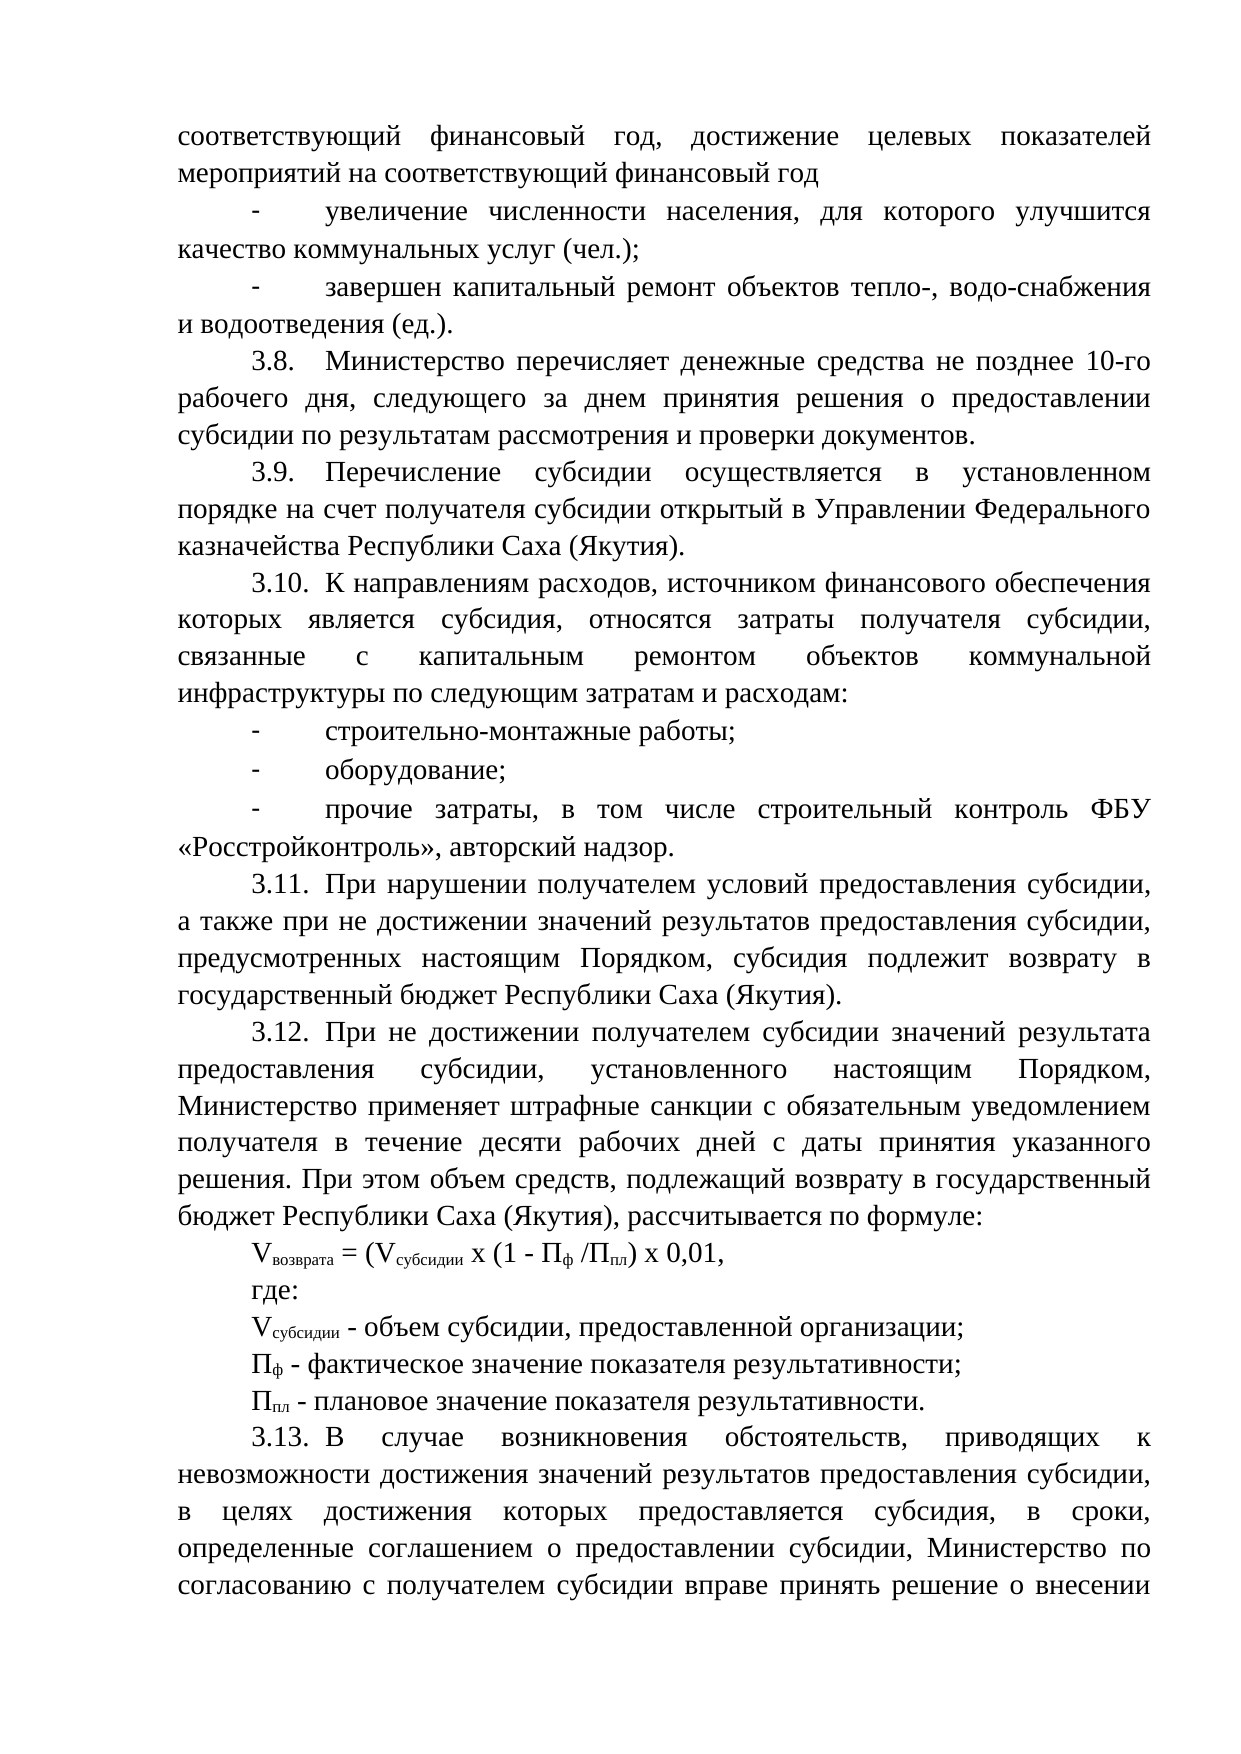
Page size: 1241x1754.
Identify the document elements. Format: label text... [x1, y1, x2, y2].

list прочие затраты, в том числе строительный контроль ФБУ «Росстройконтроль», авторский надзор. [177, 791, 1152, 863]
list Перечисление субсидии осуществляется в установленном порядке на счет получателя субсидии открытый в Управлении Федерального казначейства Республики Саха (Якутия). [177, 454, 1152, 561]
list Ппл - плановое значение показателя результативности. [251, 1383, 1152, 1416]
list Пф - фактическое значение показателя результативности; [251, 1346, 1152, 1379]
list Министерство перечисляет денежные средства не позднее 10-го рабочего дня, следующего за днем принятия решения о предоставлении субсидии по результатам рассмотрения и проверки документов. [177, 343, 1152, 451]
list При не достижении получателем субсидии значений результата предоставления субсидии, установленного настоящим Порядком, Министерство применяет штрафные санкции с обязательным уведомлением получателя в течение десяти рабочих дней с даты принятия указанного решения. При этом объем средств, подлежащий возврату в государственный бюджет Республики Саха (Якутия), рассчитывается по формуле: [177, 1014, 1152, 1232]
list К направлениям расходов, источником финансового обеспечения которых является субсидия, относятся затраты получателя субсидии, связанные с капитальным ремонтом объектов коммунальной инфраструктуры по следующим затратам и расходам: [177, 565, 1152, 709]
list Vсубсидии - объем субсидии, предоставленной организации; [251, 1309, 1152, 1342]
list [177, 1419, 1152, 1601]
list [177, 118, 1152, 188]
list строительно-монтажные работы; [177, 712, 1152, 748]
list где: [251, 1272, 1152, 1306]
list Vвозврата = (Vсубсидии х (1 - Пф /Ппл) х 0,01, [251, 1235, 1152, 1269]
list завершен капитальный ремонт объектов тепло-, водо-снабжения и водоотведения (ед.). [177, 268, 1152, 340]
list оборудование; [177, 751, 1152, 787]
list При нарушении получателем условий предоставления субсидии, а также при не достижении значений результатов предоставления субсидии, предусмотренных настоящим Порядком, субсидия подлежит возврату в государственный бюджет Республики Саха (Якутия). [177, 866, 1152, 1011]
list увеличение численности населения, для которого улучшится качество коммунальных услуг (чел.); [177, 192, 1152, 264]
